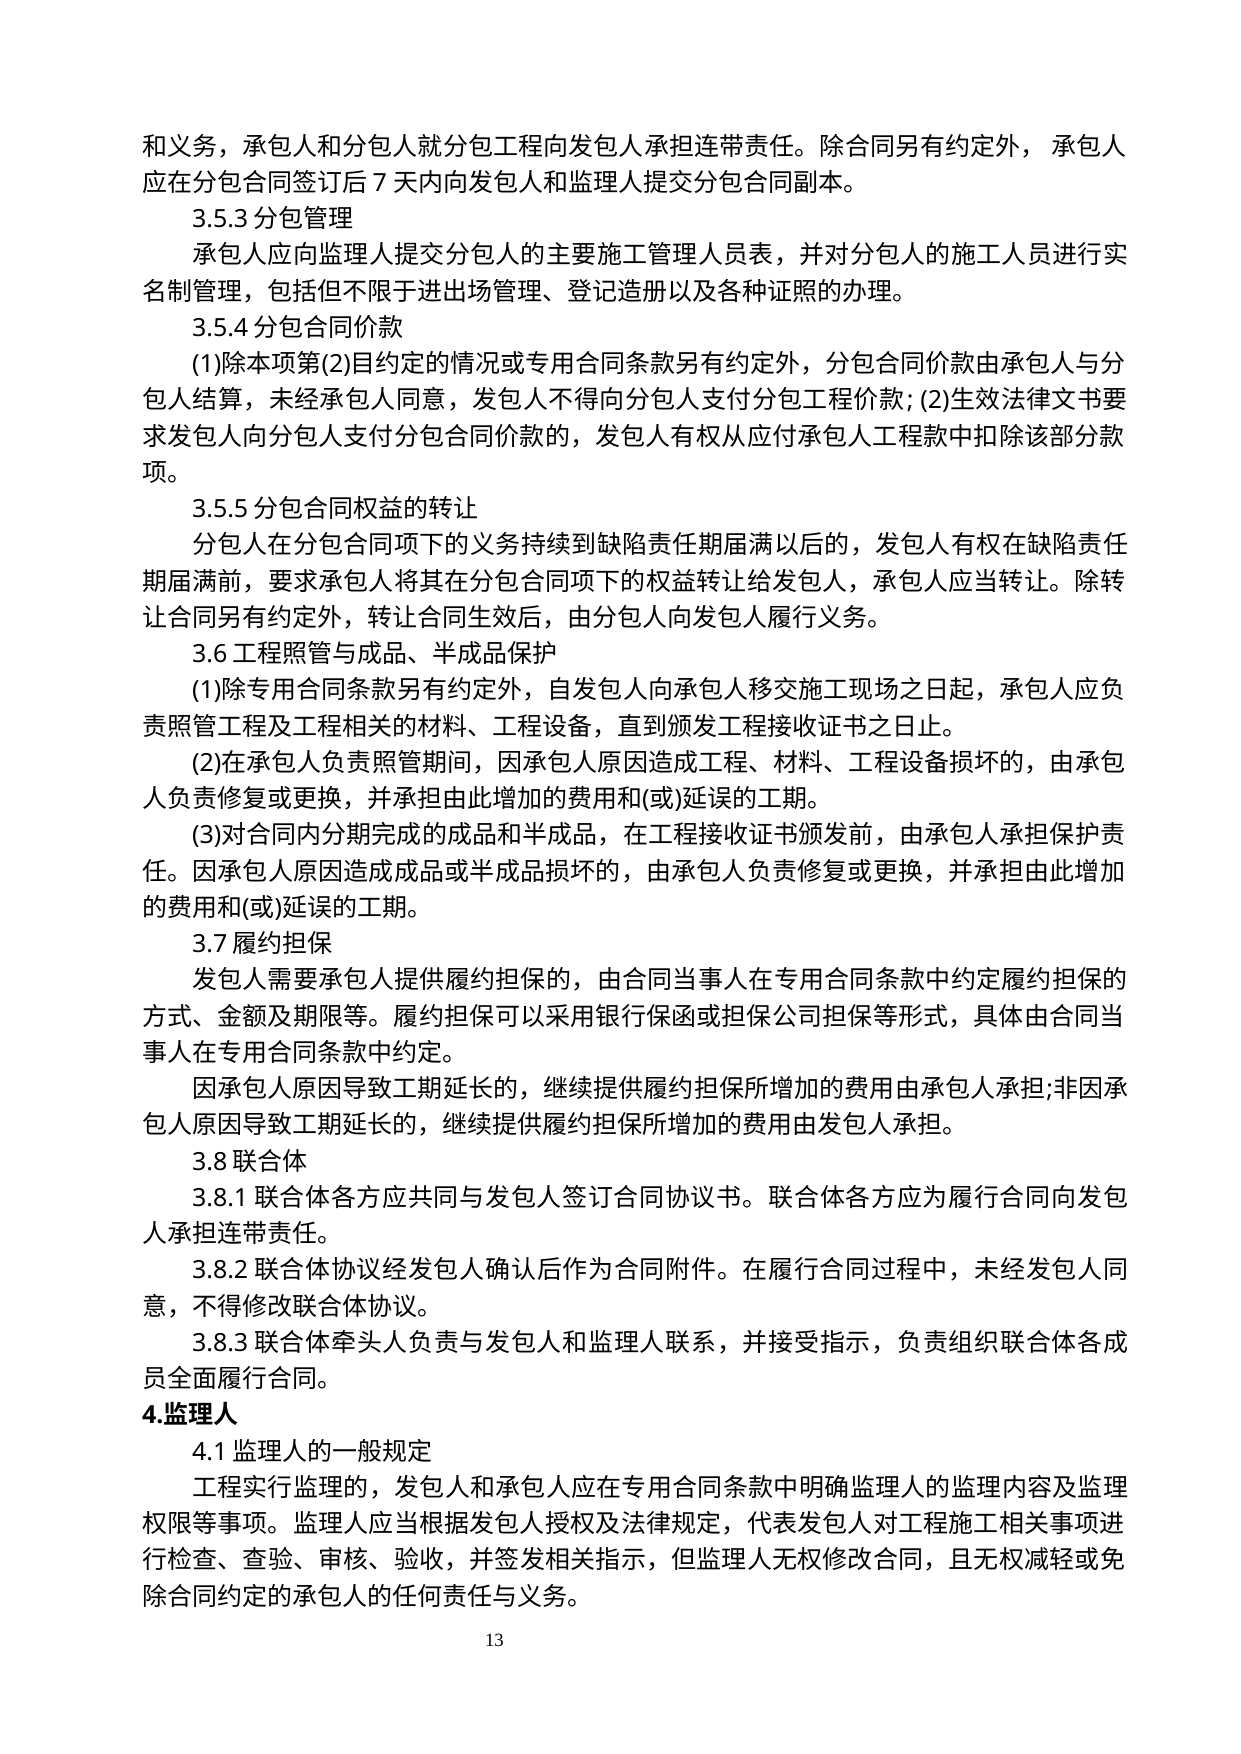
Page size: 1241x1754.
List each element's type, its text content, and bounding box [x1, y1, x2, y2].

text 承包人应向监理人提交分包人的主要施工管理人员表，并对分包人的施工人员进行实名制管理，包括但不限于进出场管理、登记造册以及各种证照的办理。 [142, 235, 1128, 307]
text 4.1监理人的一般规定 [142, 1431, 1128, 1467]
text 3.5.4分包合同价款 [142, 307, 1128, 343]
text (2)在承包人负责照管期间，因承包人原因造成工程、材料、工程设备损坏的，由承包人负责修复或更换，并承担由此增加的费用和(或)延误的工期。 [142, 742, 1128, 815]
text 发包人需要承包人提供履约担保的，由合同当事人在专用合同条款中约定履约担保的方式、金额及期限等。履约担保可以采用银行保函或担保公司担保等形式，具体由合同当事人在专用合同条款中约定。 [142, 960, 1128, 1068]
text 工程实行监理的，发包人和承包人应在专用合同条款中明确监理人的监理内容及监理权限等事项。监理人应当根据发包人授权及法律规定，代表发包人对工程施工相关事项进行检查、查验、审核、验收，并签发相关指示，但监理人无权修改合同，且无权减轻或免除合同约定的承包人的任何责任与义务。 [142, 1467, 1128, 1612]
text (1)除本项第(2)目约定的情况或专用合同条款另有约定外，分包合同价款由承包人与分包人结算，未经承包人同意，发包人不得向分包人支付分包工程价款; (2)生效法律文书要求发包人向分包人支付分包合同价款的，发包人有权从应付承包人工程款中扣除该部分款项。 [142, 343, 1128, 488]
text 3.8.2联合体协议经发包人确认后作为合同附件。在履行合同过程中，未经发包人同意，不得修改联合体协议。 [142, 1250, 1128, 1322]
text 3.7履约担保 [142, 923, 1128, 960]
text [142, 126, 1128, 198]
text 4.监理人 [142, 1395, 1128, 1431]
text 3.8.3联合体牵头人负责与发包人和监理人联系，并接受指示，负责组织联合体各成员全面履行合同。 [142, 1322, 1128, 1395]
text (3)对合同内分期完成的成品和半成品，在工程接收证书颁发前，由承包人承担保护责任。因承包人原因造成成品或半成品损坏的，由承包人负责修复或更换，并承担由此增加的费用和(或)延误的工期。 [142, 815, 1128, 923]
text (1)除专用合同条款另有约定外，自发包人向承包人移交施工现场之日起，承包人应负责照管工程及工程相关的材料、工程设备，直到颁发工程接收证书之日止。 [142, 670, 1128, 742]
text 3.6工程照管与成品、半成品保护 [142, 633, 1128, 670]
text 3.8联合体 [142, 1141, 1128, 1177]
text 3.5.5分包合同权益的转让 [142, 488, 1128, 525]
text 因承包人原因导致工期延长的，继续提供履约担保所增加的费用由承包人承担;非因承包人原因导致工期延长的，继续提供履约担保所增加的费用由发包人承担。 [142, 1068, 1128, 1141]
text 3.5.3分包管理 [142, 198, 1128, 235]
text 3.8.1联合体各方应共同与发包人签订合同协议书。联合体各方应为履行合同向发包人承担连带责任。 [142, 1177, 1128, 1250]
text 分包人在分包合同项下的义务持续到缺陷责任期届满以后的，发包人有权在缺陷责任期届满前，要求承包人将其在分包合同项下的权益转让给发包人，承包人应当转让。除转让合同另有约定外，转让合同生效后，由分包人向发包人履行义务。 [142, 525, 1128, 633]
